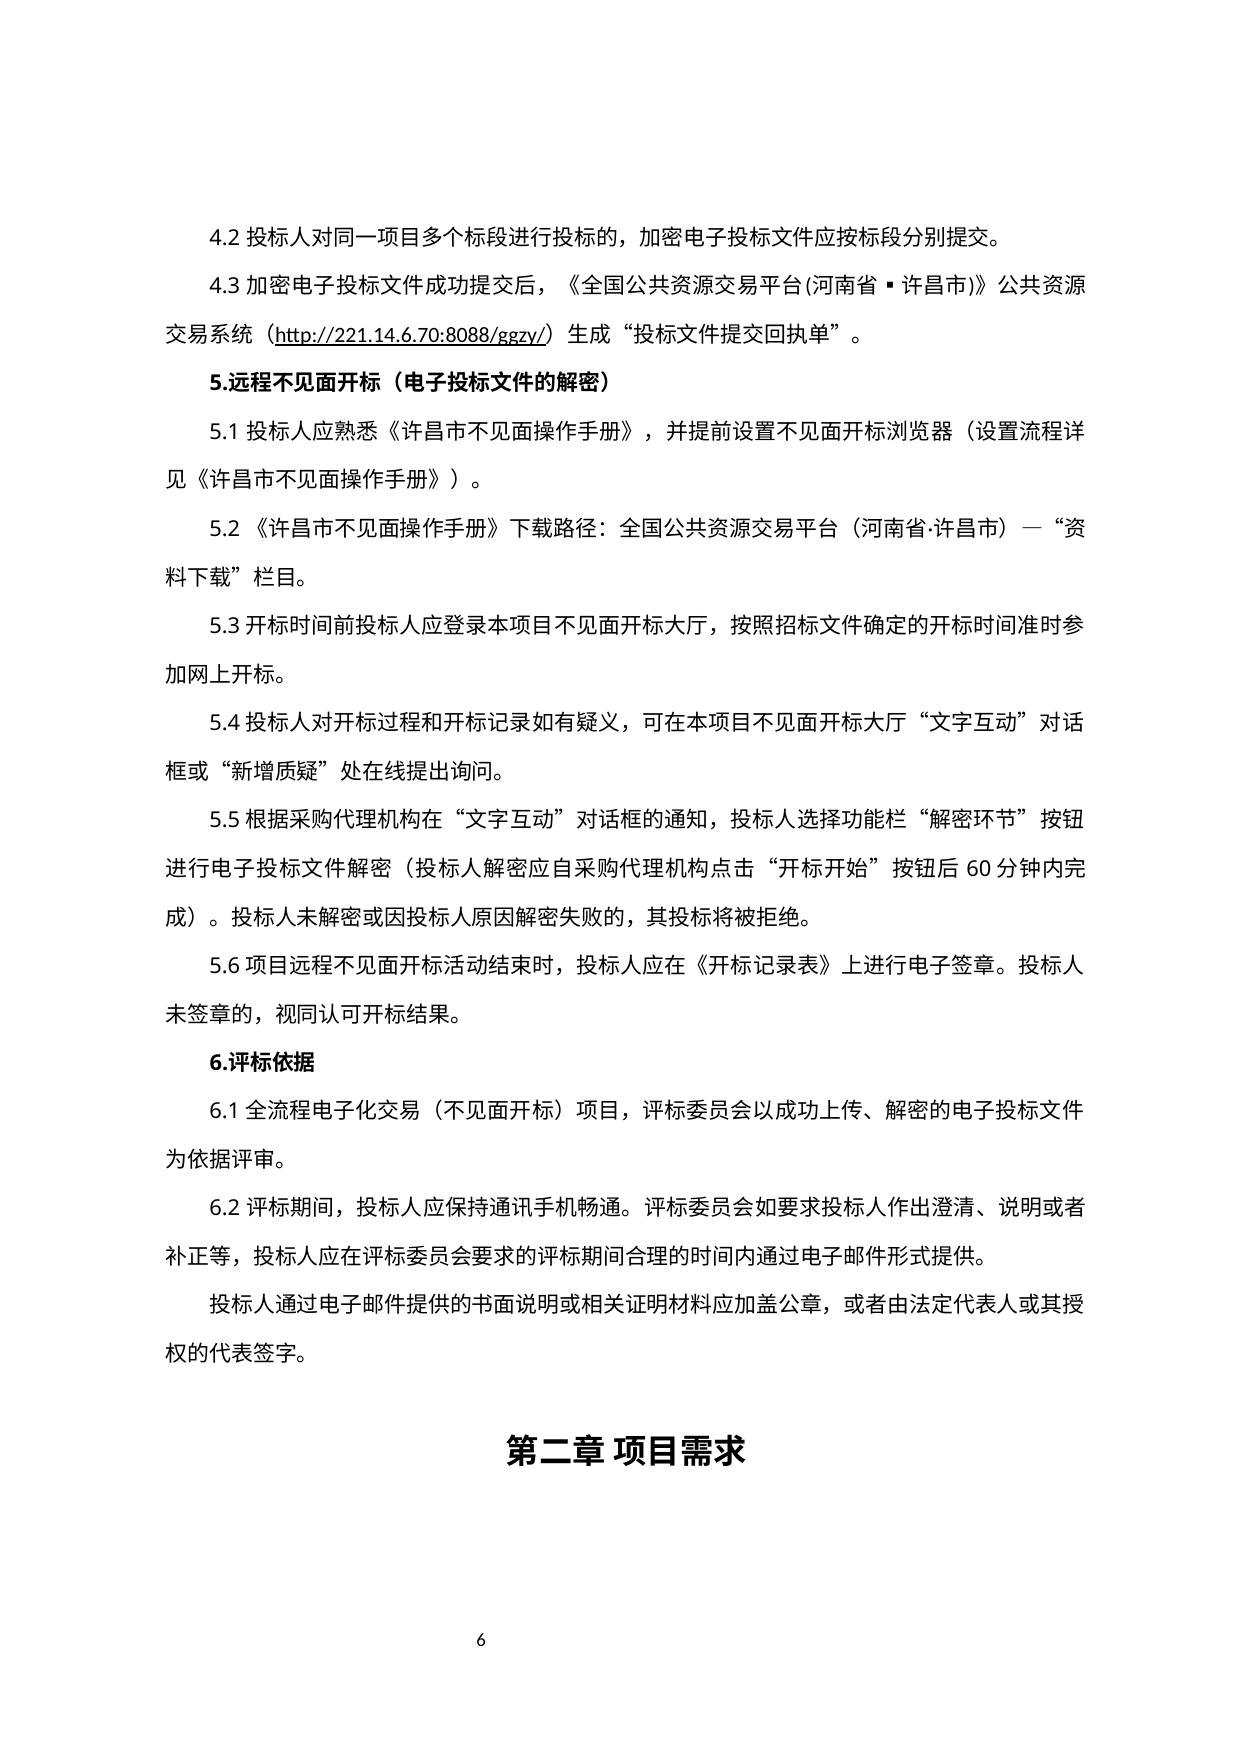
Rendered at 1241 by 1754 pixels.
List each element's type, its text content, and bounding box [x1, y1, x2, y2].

text 5.远程不见面开标（电子投标文件的解密） [165, 365, 1087, 397]
text 5.1 投标人应熟悉《许昌市不见面操作手册》，并提前设置不见面开标浏览器（设置流程详见《许昌市不见面操作手册》）。 [165, 413, 1087, 494]
text 6.评标依据 [165, 1044, 1087, 1077]
text 投标人通过电子邮件提供的书面说明或相关证明材料应加盖公章，或者由法定代表人或其授权的代表签字。 [165, 1287, 1087, 1368]
text 5.5根据采购代理机构在“文字互动”对话框的通知，投标人选择功能栏“解密环节”按钮进行电子投标文件解密（投标人解密应自采购代理机构点击“开标开始”按钮后60分钟内完成）。投标人未解密或因投标人原因解密失败的，其投标将被拒绝。 [165, 802, 1087, 932]
text 6.1全流程电子化交易（不见面开标）项目，评标委员会以成功上传、解密的电子投标文件为依据评审。 [165, 1093, 1087, 1174]
text 4.3 加密电子投标文件成功提交后，《全国公共资源交易平台(河南省▪许昌市)》公共资源交易系统（http://221.14.6.70:8088/ggzy/）生成“投标文件提交回执单”。 [165, 268, 1087, 349]
text 5.6项目远程不见面开标活动结束时，投标人应在《开标记录表》上进行电子签章。投标人未签章的，视同认可开标结果。 [165, 947, 1087, 1029]
text 5.3开标时间前投标人应登录本项目不见面开标大厅，按照招标文件确定的开标时间准时参加网上开标。 [165, 607, 1087, 689]
text 6.2 评标期间，投标人应保持通讯手机畅通。评标委员会如要求投标人作出澄清、说明或者补正等，投标人应在评标委员会要求的评标期间合理的时间内通过电子邮件形式提供。 [165, 1190, 1087, 1271]
text 5.2 《许昌市不见面操作手册》下载路径：全国公共资源交易平台（河南省·许昌市）—“资料下载”栏目。 [165, 510, 1087, 592]
text 5.4投标人对开标过程和开标记录如有疑义，可在本项目不见面开标大厅“文字互动”对话框或“新增质疑”处在线提出询问。 [165, 704, 1087, 786]
text 4.2 投标人对同一项目多个标段进行投标的，加密电子投标文件应按标段分别提交。 [165, 219, 1087, 252]
list 项目需求 [165, 1417, 1087, 1482]
